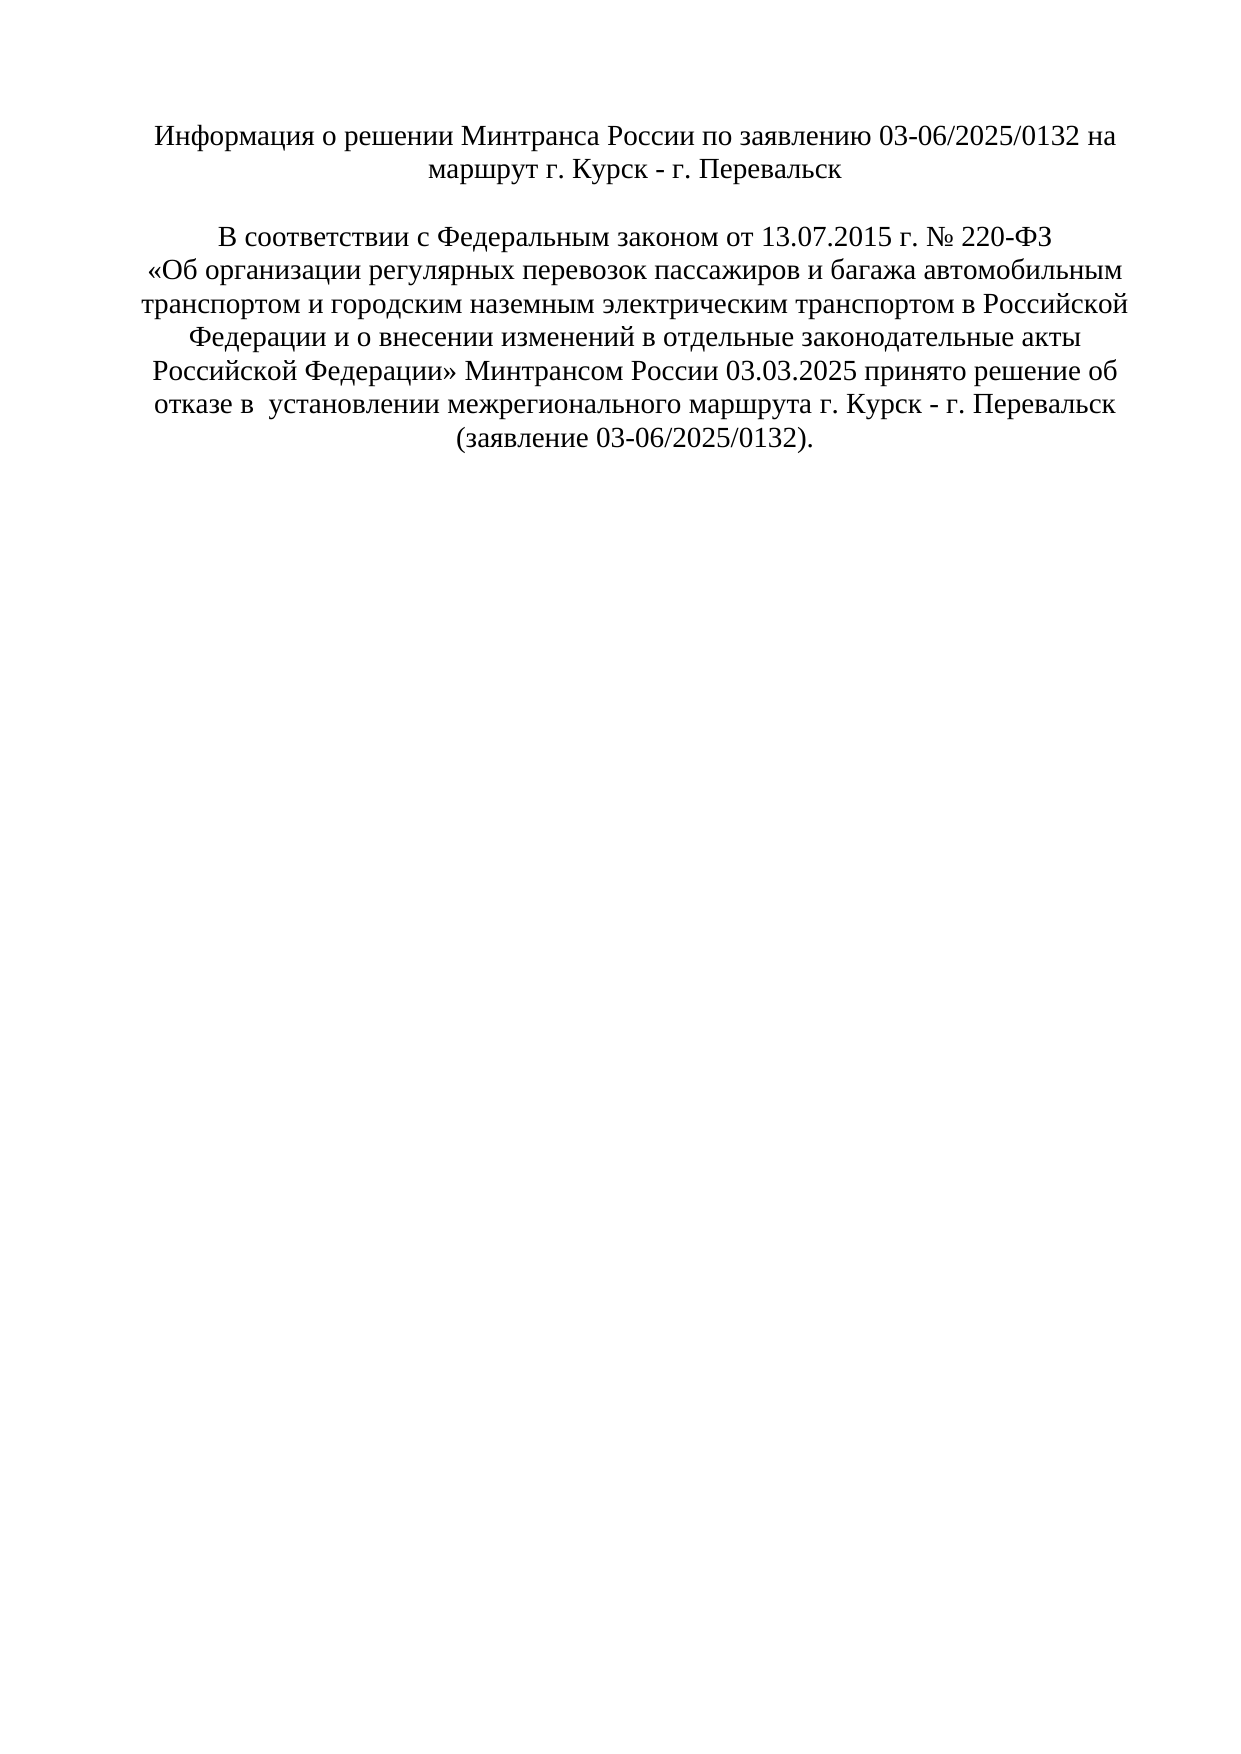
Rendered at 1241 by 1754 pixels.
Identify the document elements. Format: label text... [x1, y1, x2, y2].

text Информация о решении Минтранса России по заявлению 03-06/2025/0132 на маршрут г. Курск - г. Перевальск [118, 118, 1152, 185]
text В соответствии с Федеральным законом от 13.07.2015 г. № 220-ФЗ «Об организации регулярных перевозок пассажиров и багажа автомобильным транспортом и городским наземным электрическим транспортом в Российской Федерации и о внесении изменений в отдельные законодательные акты Российской Федерации» Минтрансом России 03.03.2025 принято решение об отказе в установлении межрегионального маршрута г. Курск - г. Перевальск (заявление 03-06/2025/0132). [118, 219, 1152, 453]
